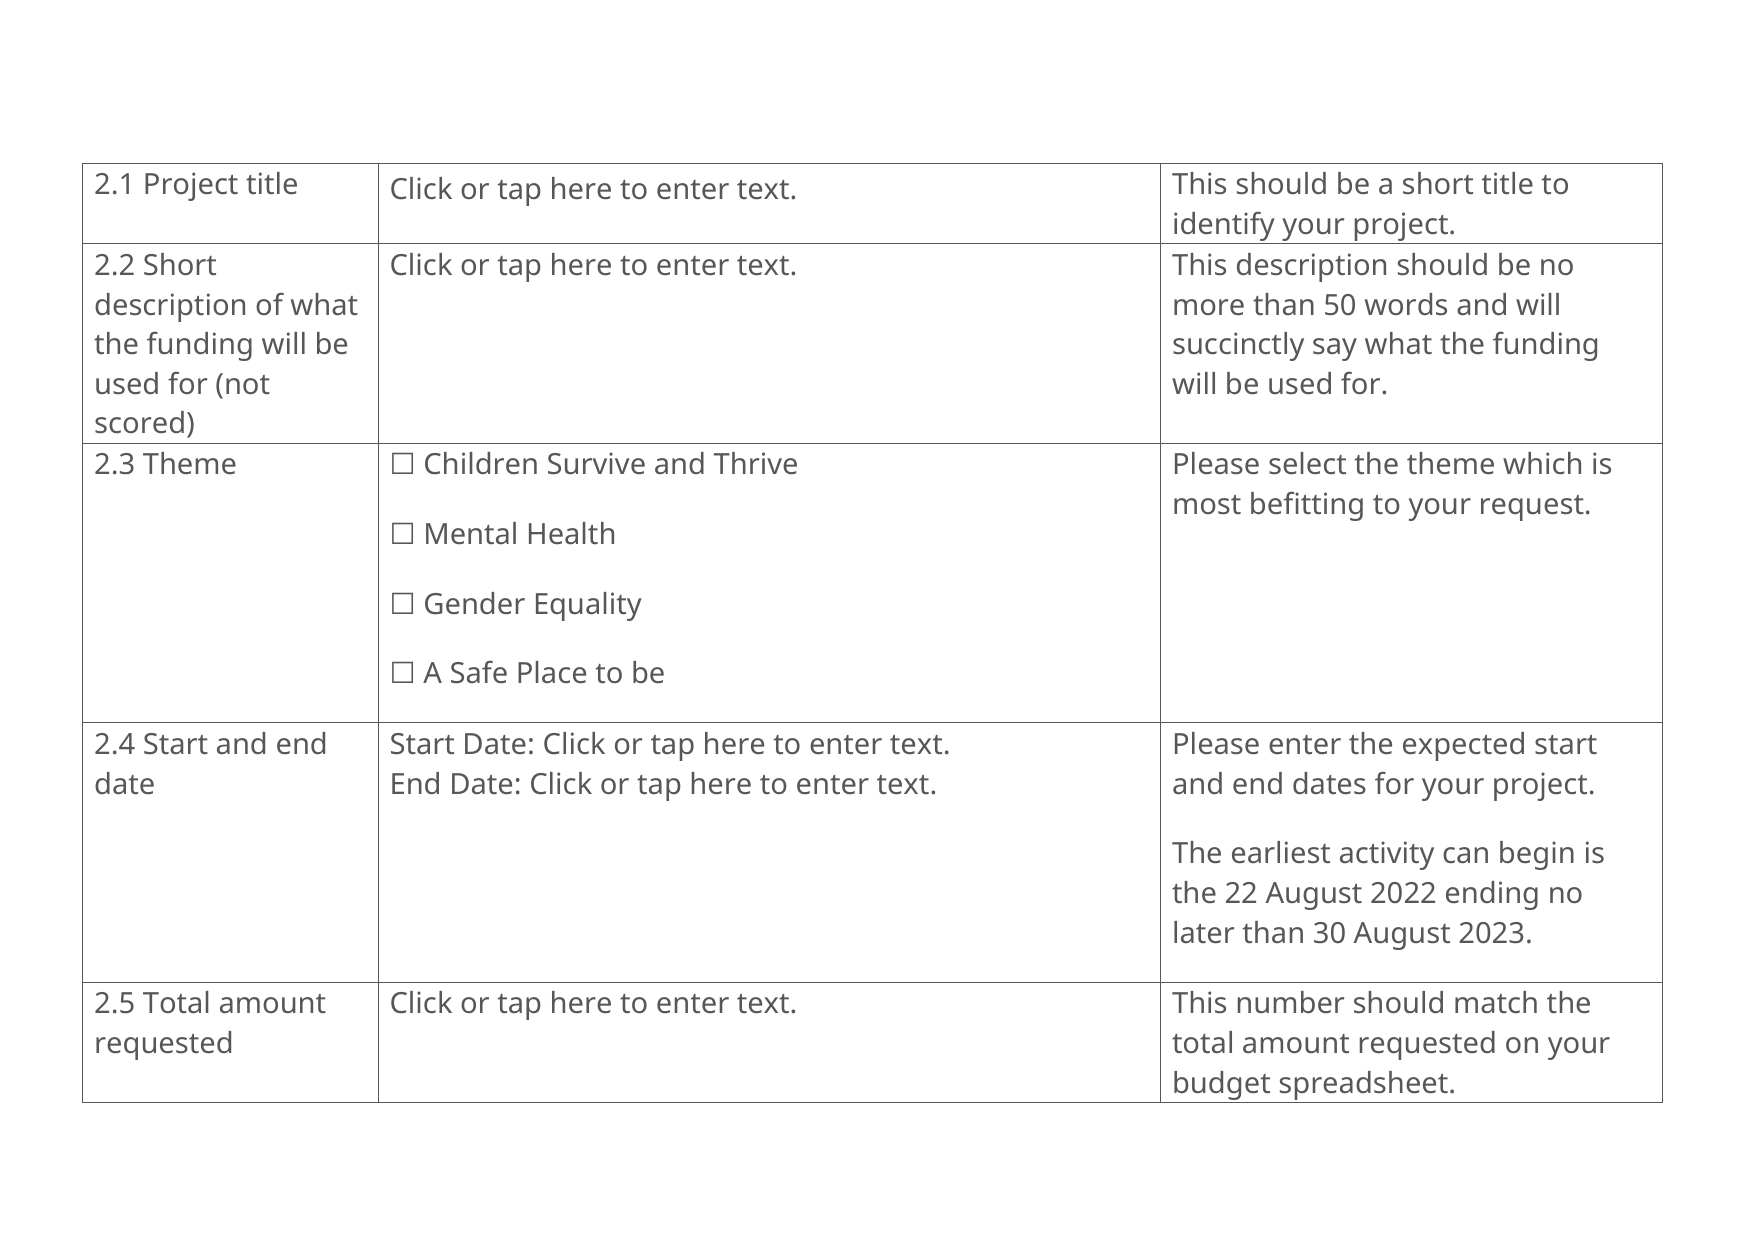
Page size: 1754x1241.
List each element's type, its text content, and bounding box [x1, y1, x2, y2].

table_cell 2.3 Theme [83, 444, 378, 722]
table_cell 2.2 Short description of what the funding will be used for (not scored) [83, 244, 378, 442]
table_cell [379, 244, 1160, 442]
table_cell Please enter the expected start and end dates for your project. The earliest activity can begin is the 22 August 2022 ending no later than 30 August 2023. [1161, 723, 1662, 982]
table_cell This description should be no more than 50 words and will succinctly say what the funding will be used for. [1161, 244, 1662, 442]
table_cell This number should match the total amount requested on your budget spreadsheet. [1161, 983, 1662, 1102]
table_header This should be a short title to identify your project. [1161, 164, 1662, 243]
table_header [379, 164, 1160, 243]
table_cell Please select the theme which is most befitting to your request. [1161, 444, 1662, 722]
table_cell [379, 983, 1160, 1102]
table_header 2.1 Project title [83, 164, 378, 243]
table_cell Start Date: End Date: [379, 723, 1160, 982]
table_cell Children Survive and Thrive Mental Health Gender Equality A Safe Place to be [379, 444, 1160, 722]
table_cell 2.5 Total amount requested [83, 983, 378, 1102]
table_cell 2.4 Start and end date [83, 723, 378, 982]
